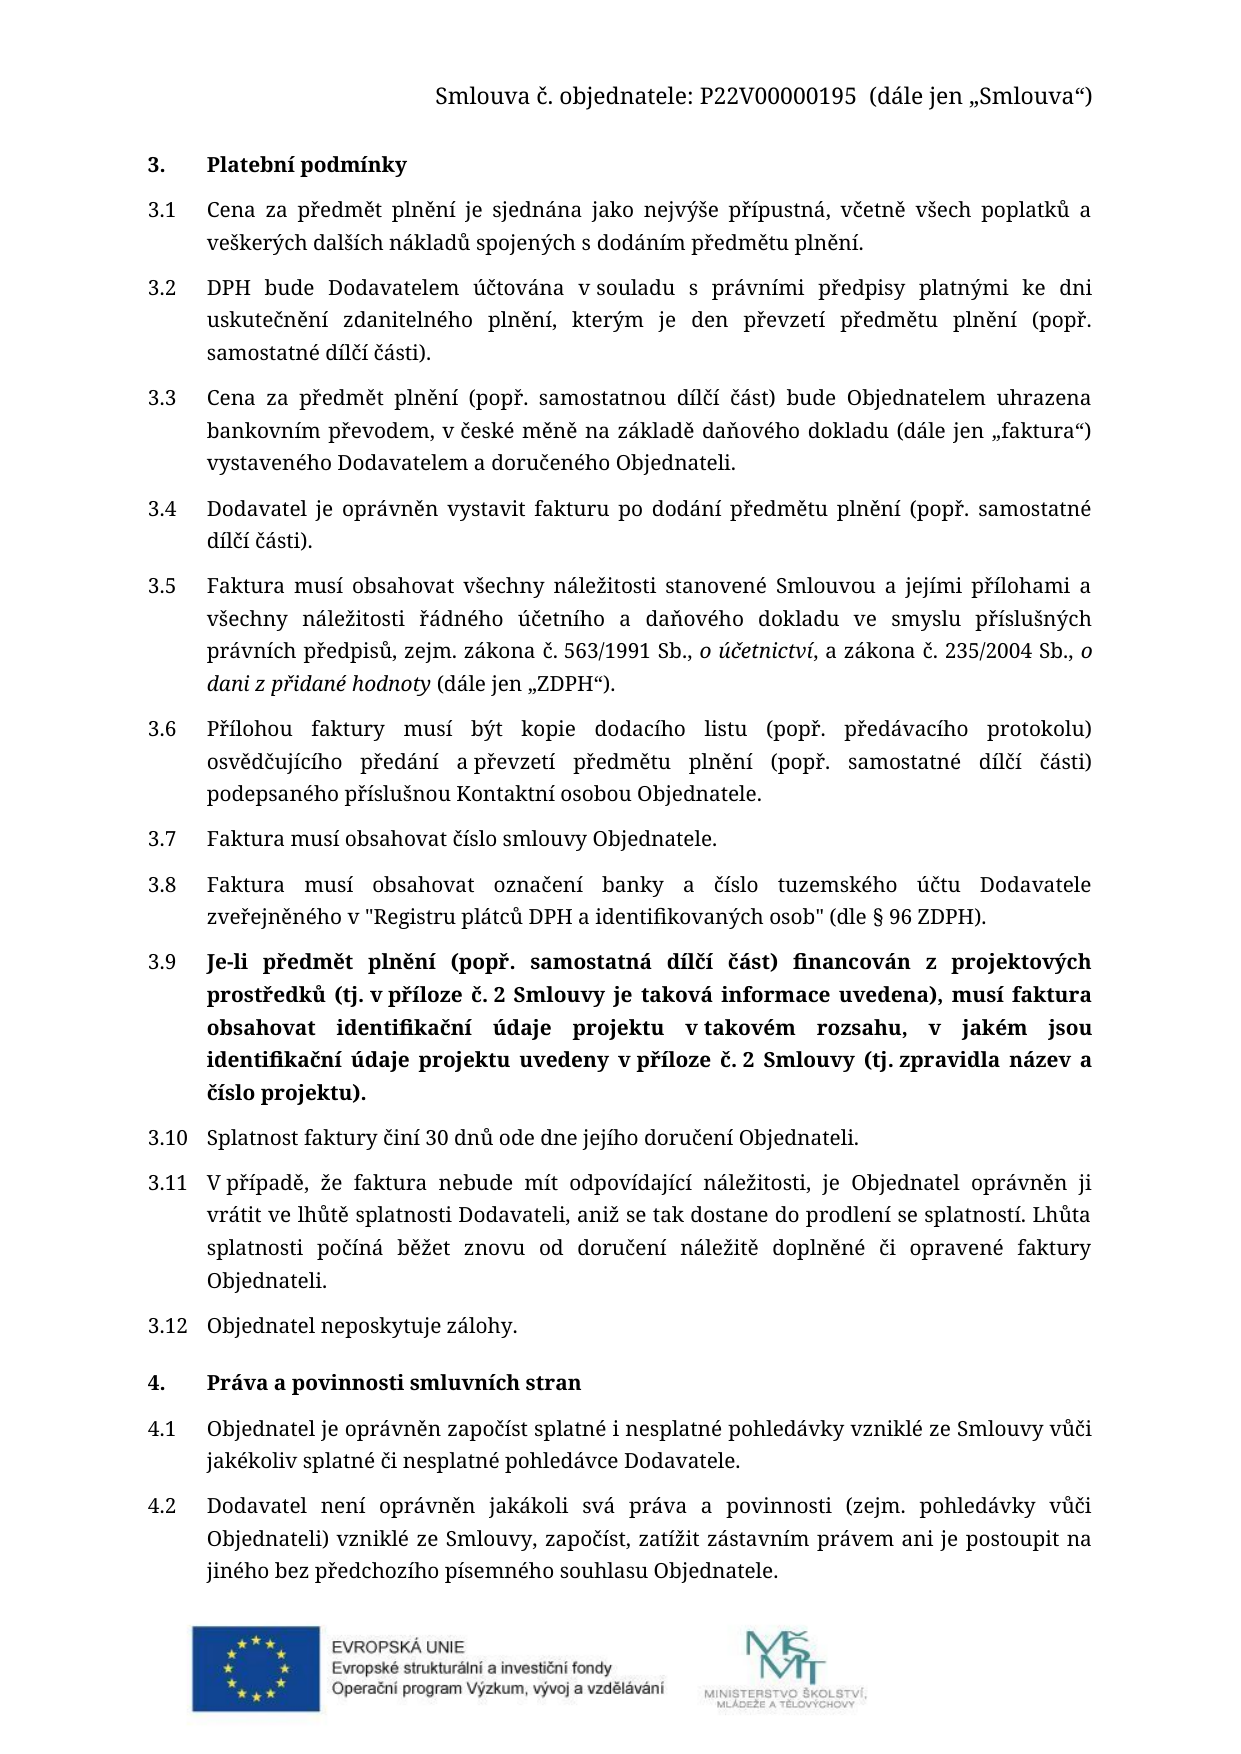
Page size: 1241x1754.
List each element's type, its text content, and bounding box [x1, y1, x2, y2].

list Objednatel neposkytuje zálohy. [148, 1311, 1093, 1339]
list Přílohou faktury musí být kopie dodacího listu (popř. předávacího protokolu) osvědčujícího předání a převzetí předmětu plnění (popř. samostatné dílčí části) podepsaného příslušnou Kontaktní osobou Objednatele. [148, 714, 1093, 808]
list Faktura musí obsahovat číslo smlouvy Objednatele. [148, 824, 1093, 853]
list Cena za předmět plnění je sjednána jako nejvýše přípustná, včetně všech poplatků a veškerých dalších nákladů spojených s dodáním předmětu plnění. [148, 195, 1093, 256]
list Platební podmínky [148, 150, 1093, 179]
list V případě, že faktura nebude mít odpovídající náležitosti, je Objednatel oprávněn ji vrátit ve lhůtě splatnosti Dodavateli, aniž se tak dostane do prodlení se splatností. Lhůta splatnosti počíná běžet znovu od doručení náležitě doplněné či opravené faktury Objednateli. [148, 1168, 1093, 1294]
list Dodavatel není oprávněn jakákoli svá práva a povinnosti (zejm. pohledávky vůči Objednateli) vzniklé ze Smlouvy, započíst, zatížit zástavním právem ani je postoupit na jiného bez předchozího písemného souhlasu Objednatele. [148, 1491, 1093, 1585]
list Je-li předmět plnění (popř. samostatná dílčí část) financován z projektových prostředků (tj. v příloze č. 2 Smlouvy je taková informace uvedena), musí faktura obsahovat identifikační údaje projektu v takovém rozsahu, v jakém jsou identifikační údaje projektu uvedeny v příloze č. 2 Smlouvy (tj. zpravidla název a číslo projektu). [148, 947, 1093, 1106]
list DPH bude Dodavatelem účtována v souladu s právními předpisy platnými ke dni uskutečnění zdanitelného plnění, kterým je den převzetí předmětu plnění (popř. samostatné dílčí části). [148, 273, 1093, 367]
list Faktura musí obsahovat označení banky a číslo tuzemského účtu Dodavatele zveřejněného v "Registru plátců DPH a identifikovaných osob" (dle § 96 ZDPH). [148, 870, 1093, 931]
list Cena za předmět plnění (popř. samostatnou dílčí část) bude Objednatelem uhrazena bankovním převodem, v české měně na základě daňového dokladu (dále jen „faktura“) vystaveného Dodavatelem a doručeného Objednateli. [148, 383, 1093, 477]
list Objednatel je oprávněn započíst splatné i nesplatné pohledávky vzniklé ze Smlouvy vůči jakékoliv splatné či nesplatné pohledávce Dodavatele. [148, 1414, 1093, 1475]
list Splatnost faktury činí 30 dnů ode dne jejího doručení Objednateli. [148, 1123, 1093, 1151]
list Práva a povinnosti smluvních stran [148, 1368, 1093, 1397]
list Dodavatel je oprávněn vystavit fakturu po dodání předmětu plnění (popř. samostatné dílčí části). [148, 494, 1093, 555]
list Faktura musí obsahovat všechny náležitosti stanovené Smlouvou a jejími přílohami a všechny náležitosti řádného účetního a daňového dokladu ve smyslu příslušných právních předpisů, zejm. zákona č. 563/1991 Sb., o účetnictví, a zákona č. 235/2004 Sb., o dani z přidané hodnoty (dále jen „ZDPH“). [148, 571, 1093, 698]
picture [147, 1585, 904, 1754]
